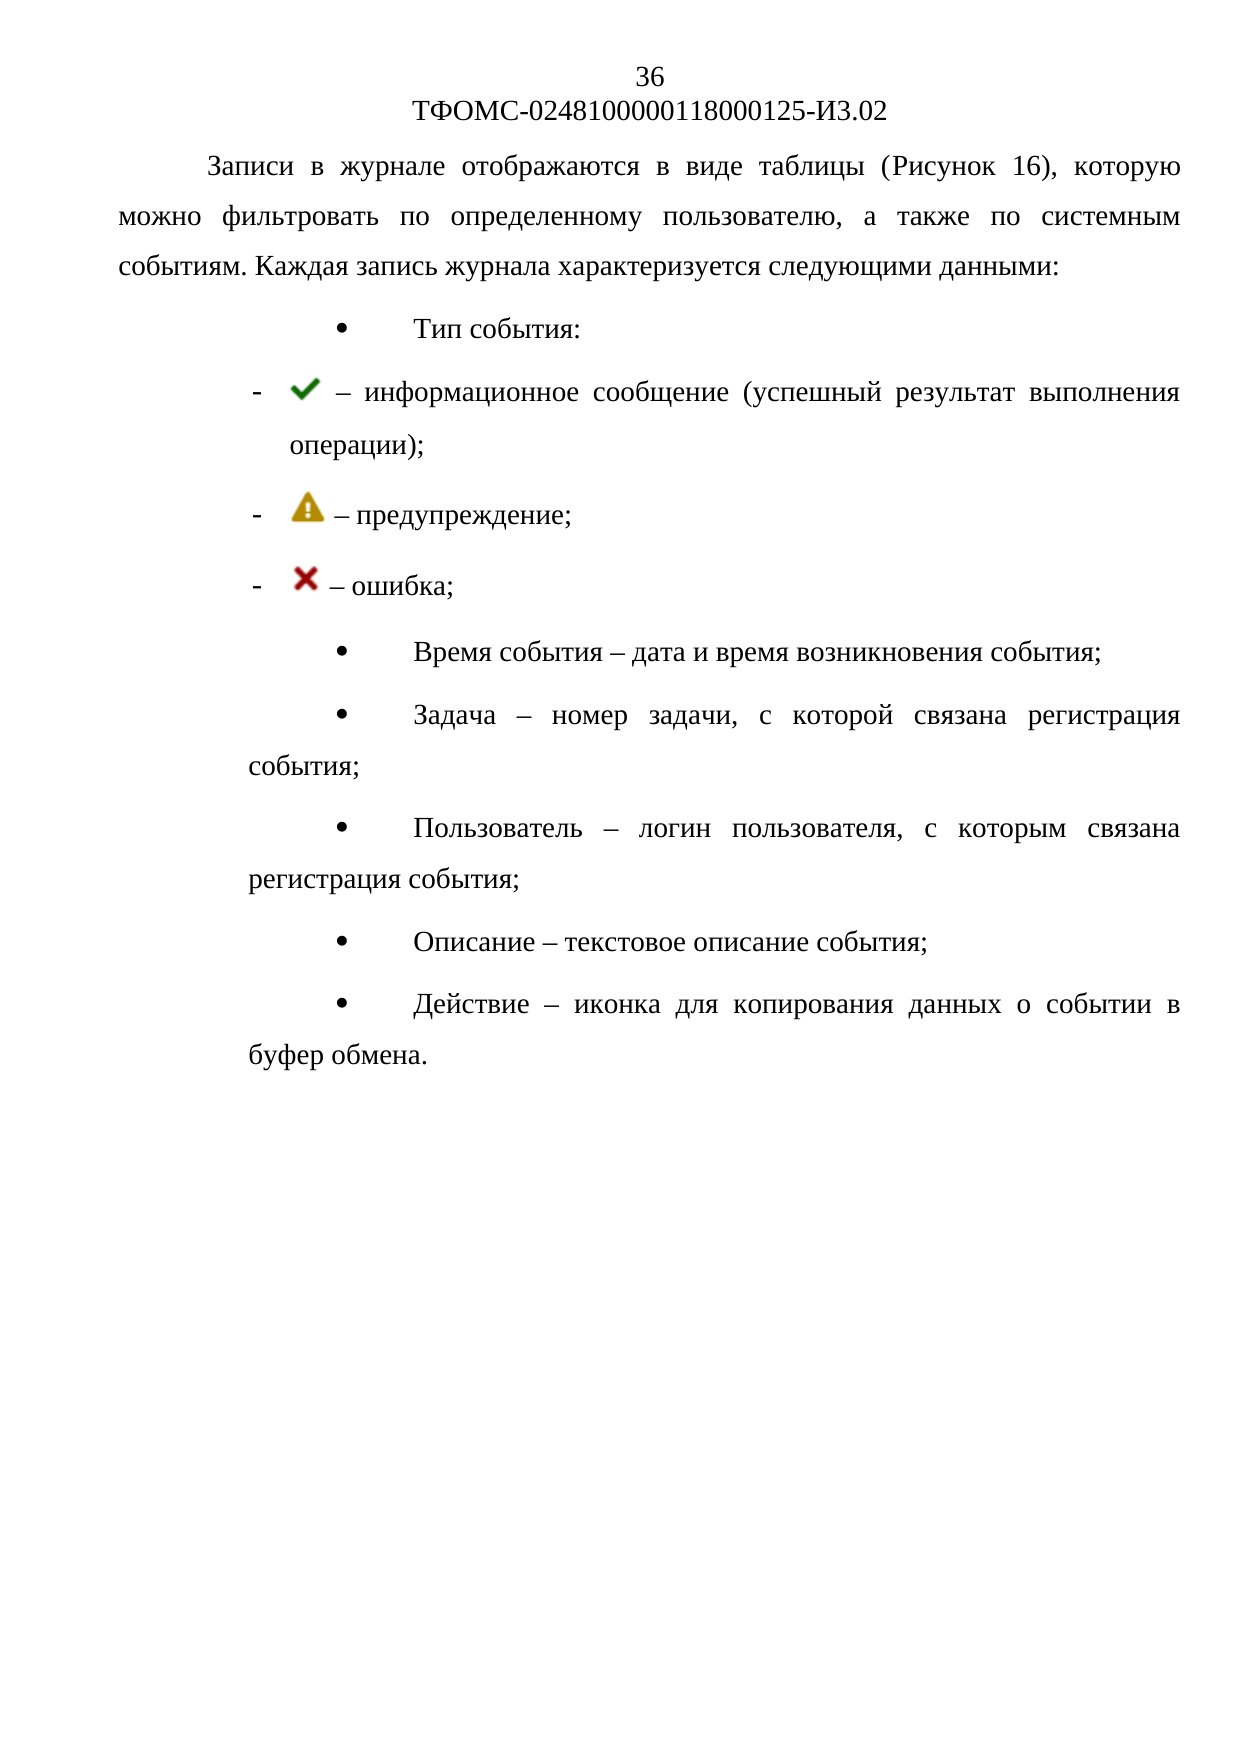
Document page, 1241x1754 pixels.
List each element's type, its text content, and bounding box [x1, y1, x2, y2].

list Пользователь – логин пользователя, с которым связана регистрация события; [248, 811, 1181, 894]
picture [289, 564, 323, 596]
list – ошибка; [248, 564, 1181, 604]
picture [289, 489, 327, 525]
picture [289, 374, 323, 402]
list Задача – номер задачи, с которой связана регистрация события; [248, 697, 1181, 781]
text Записи в журнале отображаются в виде таблицы (Рисунок 16), которую можно фильтровать по определенному пользователю, а также по системным событиям. Каждая запись журнала характеризуется следующими данными: [118, 148, 1181, 282]
list Тип события: [248, 311, 1181, 345]
list Действие – иконка для копирования данных о событии в буфер обмена. [248, 987, 1181, 1071]
list – информационное сообщение (успешный результат выполнения операции); [248, 374, 1181, 460]
list – предупреждение; [248, 490, 1181, 533]
list Описание – текстовое описание события; [248, 924, 1181, 957]
list Время события – дата и время возникновения события; [248, 634, 1181, 668]
